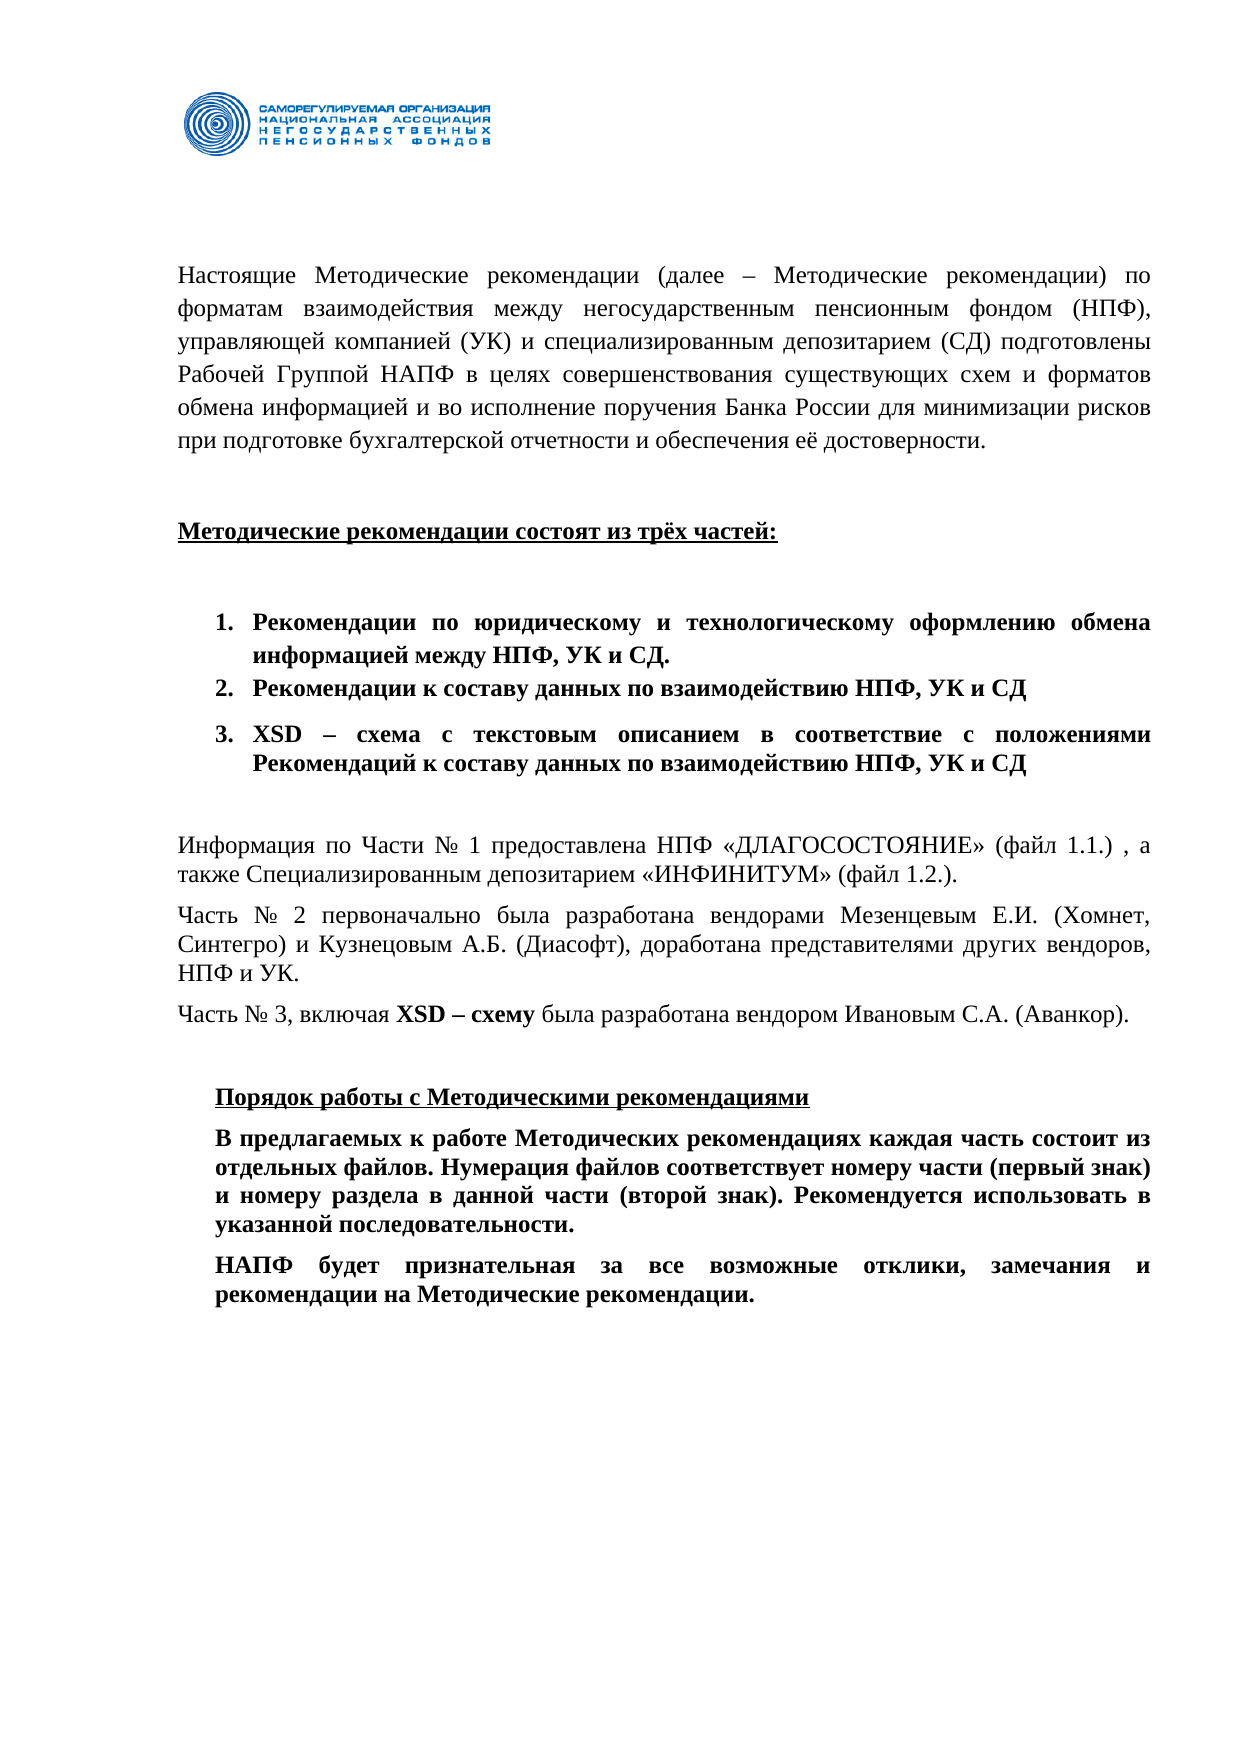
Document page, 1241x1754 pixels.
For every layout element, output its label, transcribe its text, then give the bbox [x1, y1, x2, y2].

text Методические рекомендации состоят из трёх частей: [177, 516, 1152, 545]
subtitle НАПФ будет признательная за все возможные отклики, замечания и рекомендации на Методические рекомендации. [215, 1250, 1152, 1308]
list Рекомендации к составу данных по взаимодействию НПФ, УК и СД [215, 673, 1152, 702]
text Настоящие Методические рекомендации (далее – Методические рекомендации) по форматам взаимодействия между негосударственным пенсионным фондом (НПФ), управляющей компанией (УК) и специализированным депозитарием (СД) подготовлены Рабочей Группой НАПФ в целях совершенствования существующих схем и форматов обмена информацией и во исполнение поручения Банка России для минимизации рисков при подготовке бухгалтерской отчетности и обеспечения её достоверности. [177, 260, 1152, 454]
picture [177, 73, 516, 171]
subtitle Порядок работы с Методическими рекомендациями [215, 1082, 1152, 1110]
subtitle Информация по Части № 1 предоставлена НПФ «ДЛАГОСОСТОЯНИЕ» (файл 1.1.) , а также Специализированным депозитарием «ИНФИНИТУМ» (файл 1.2.). [177, 830, 1152, 888]
subtitle Часть № 2 первоначально была разработана вендорами Мезенцевым Е.И. (Хомнет, Синтегро) и Кузнецовым А.Б. (Диасофт), доработана представителями других вендоров, НПФ и УК. [177, 900, 1152, 987]
subtitle XSD – схема с текстовым описанием в соответствие с положениями Рекомендаций к составу данных по взаимодействию НПФ, УК и СД [215, 719, 1152, 777]
subtitle В предлагаемых к работе Методических рекомендациях каждая часть состоит из отдельных файлов. Нумерация файлов соответствует номеру части (первый знак) и номеру раздела в данной части (второй знак). Рекомендуется использовать в указанной последовательности. [215, 1123, 1152, 1238]
list Рекомендации по юридическому и технологическому оформлению обмена информацией между НПФ, УК и СД. [215, 607, 1152, 669]
subtitle Часть № 3, включая XSD – схему была разработана вендором Ивановым С.А. (Аванкор). [177, 999, 1152, 1028]
